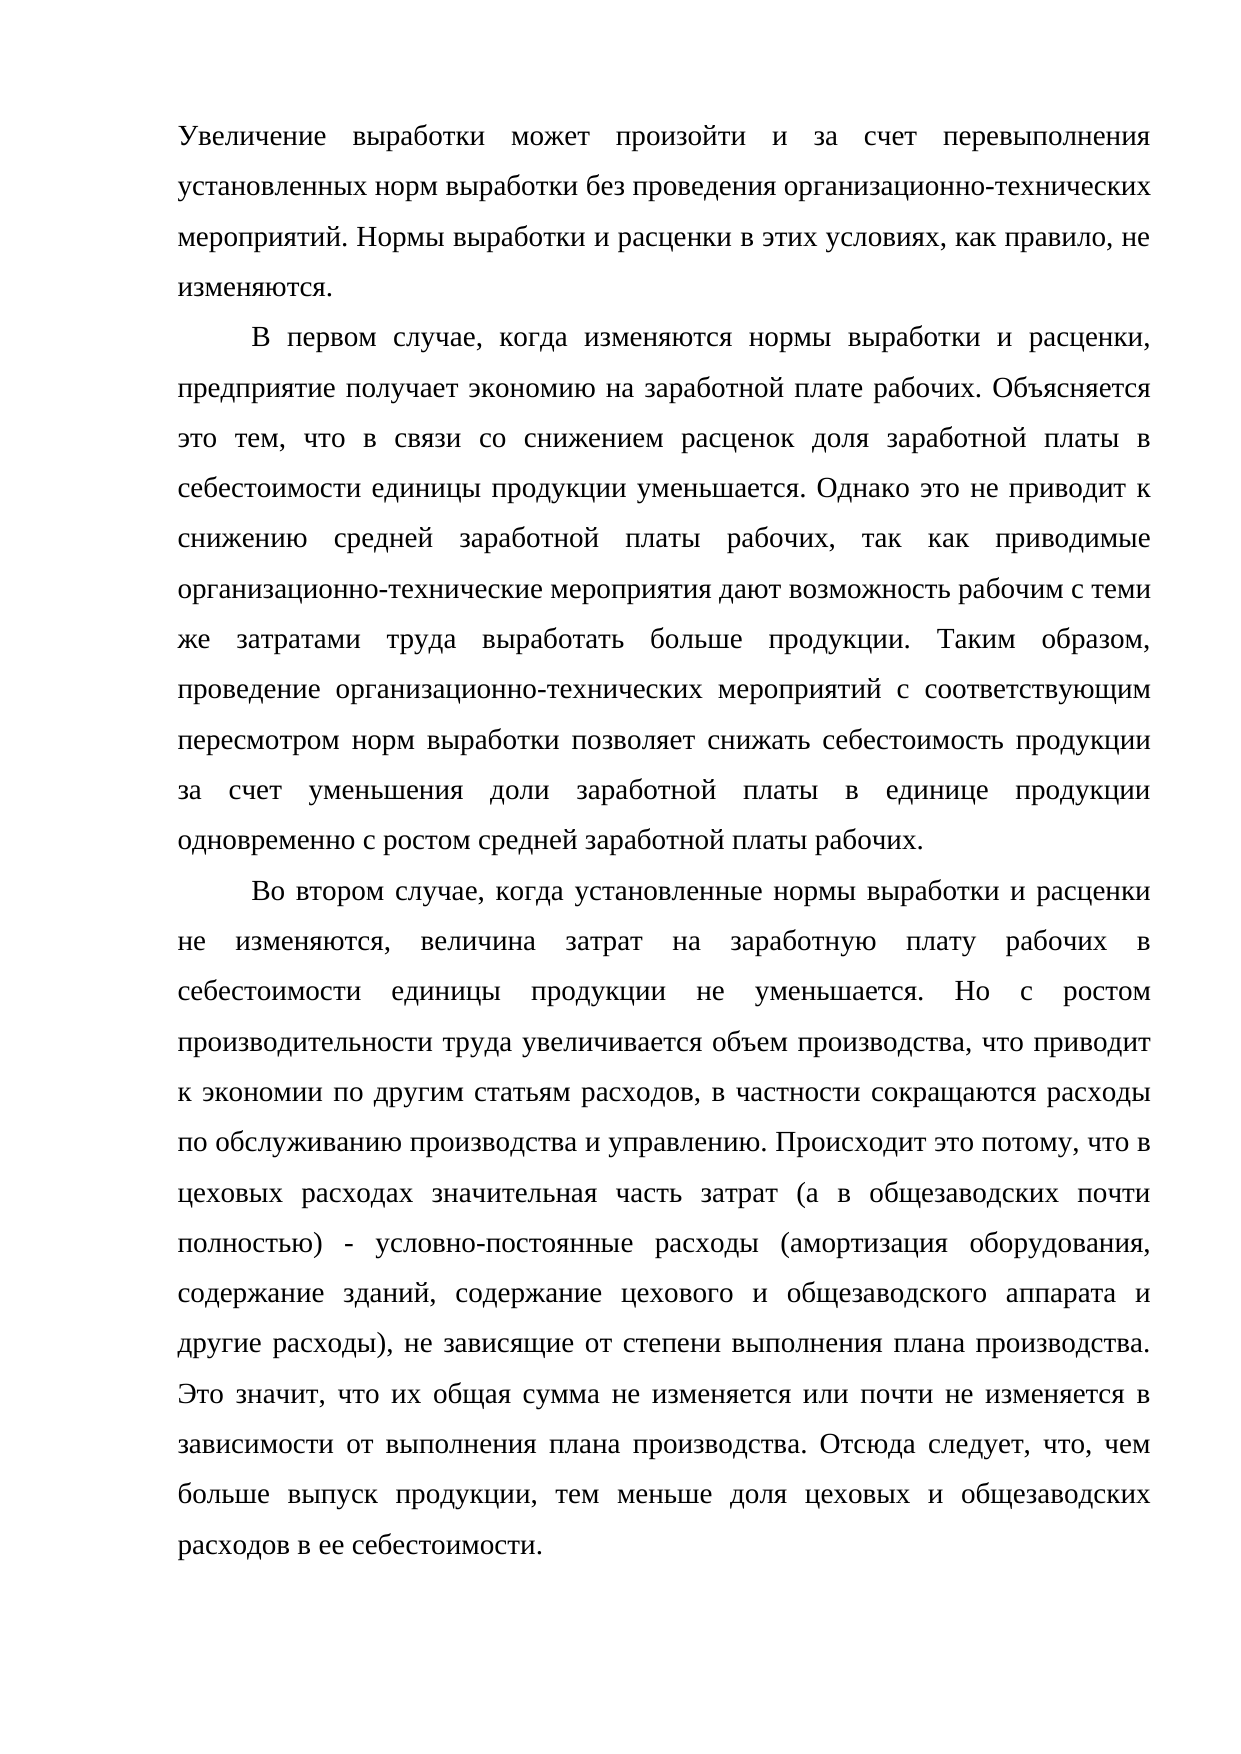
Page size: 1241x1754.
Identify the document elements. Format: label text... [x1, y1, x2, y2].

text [177, 118, 1152, 303]
text В первом случае, когда изменяются нормы выработки и расценки, предприятие получает экономию на заработной плате рабочих. Объясняется это тем, что в связи со снижением расценок доля заработной платы в себестоимости единицы продукции уменьшается. Однако это не приводит к снижению средней заработной платы рабочих, так как приводимые организационно-технические мероприятия дают возможность рабочим с теми же затратами труда выработать больше продукции. Таким образом, проведение организационно-технических мероприятий с соответствующим пересмотром норм выработки позволяет снижать себестоимость продукции за счет уменьшения доли заработной платы в единице продукции одновременно с ростом средней заработной платы рабочих. [177, 319, 1152, 856]
text Во втором случае, когда установленные нормы выработки и расценки не изменяются, величина затрат на заработную плату рабочих в себестоимости единицы продукции не уменьшается. Но с ростом производительности труда увеличивается объем производства, что приводит к экономии по другим статьям расходов, в частности сокращаются расходы по обслуживанию производства и управлению. Происходит это потому, что в цеховых расходах значительная часть затрат (а в общезаводских почти полностью) - условно-постоянные расходы (амортизация оборудования, содержание зданий, содержание цехового и общезаводского аппарата и другие расходы), не зависящие от степени выполнения плана производства. Это значит, что их общая сумма не изменяется или почти не изменяется в зависимости от выполнения плана производства. Отсюда следует, что, чем больше выпуск продукции, тем меньше доля цеховых и общезаводских расходов в ее себестоимости. [177, 873, 1152, 1560]
